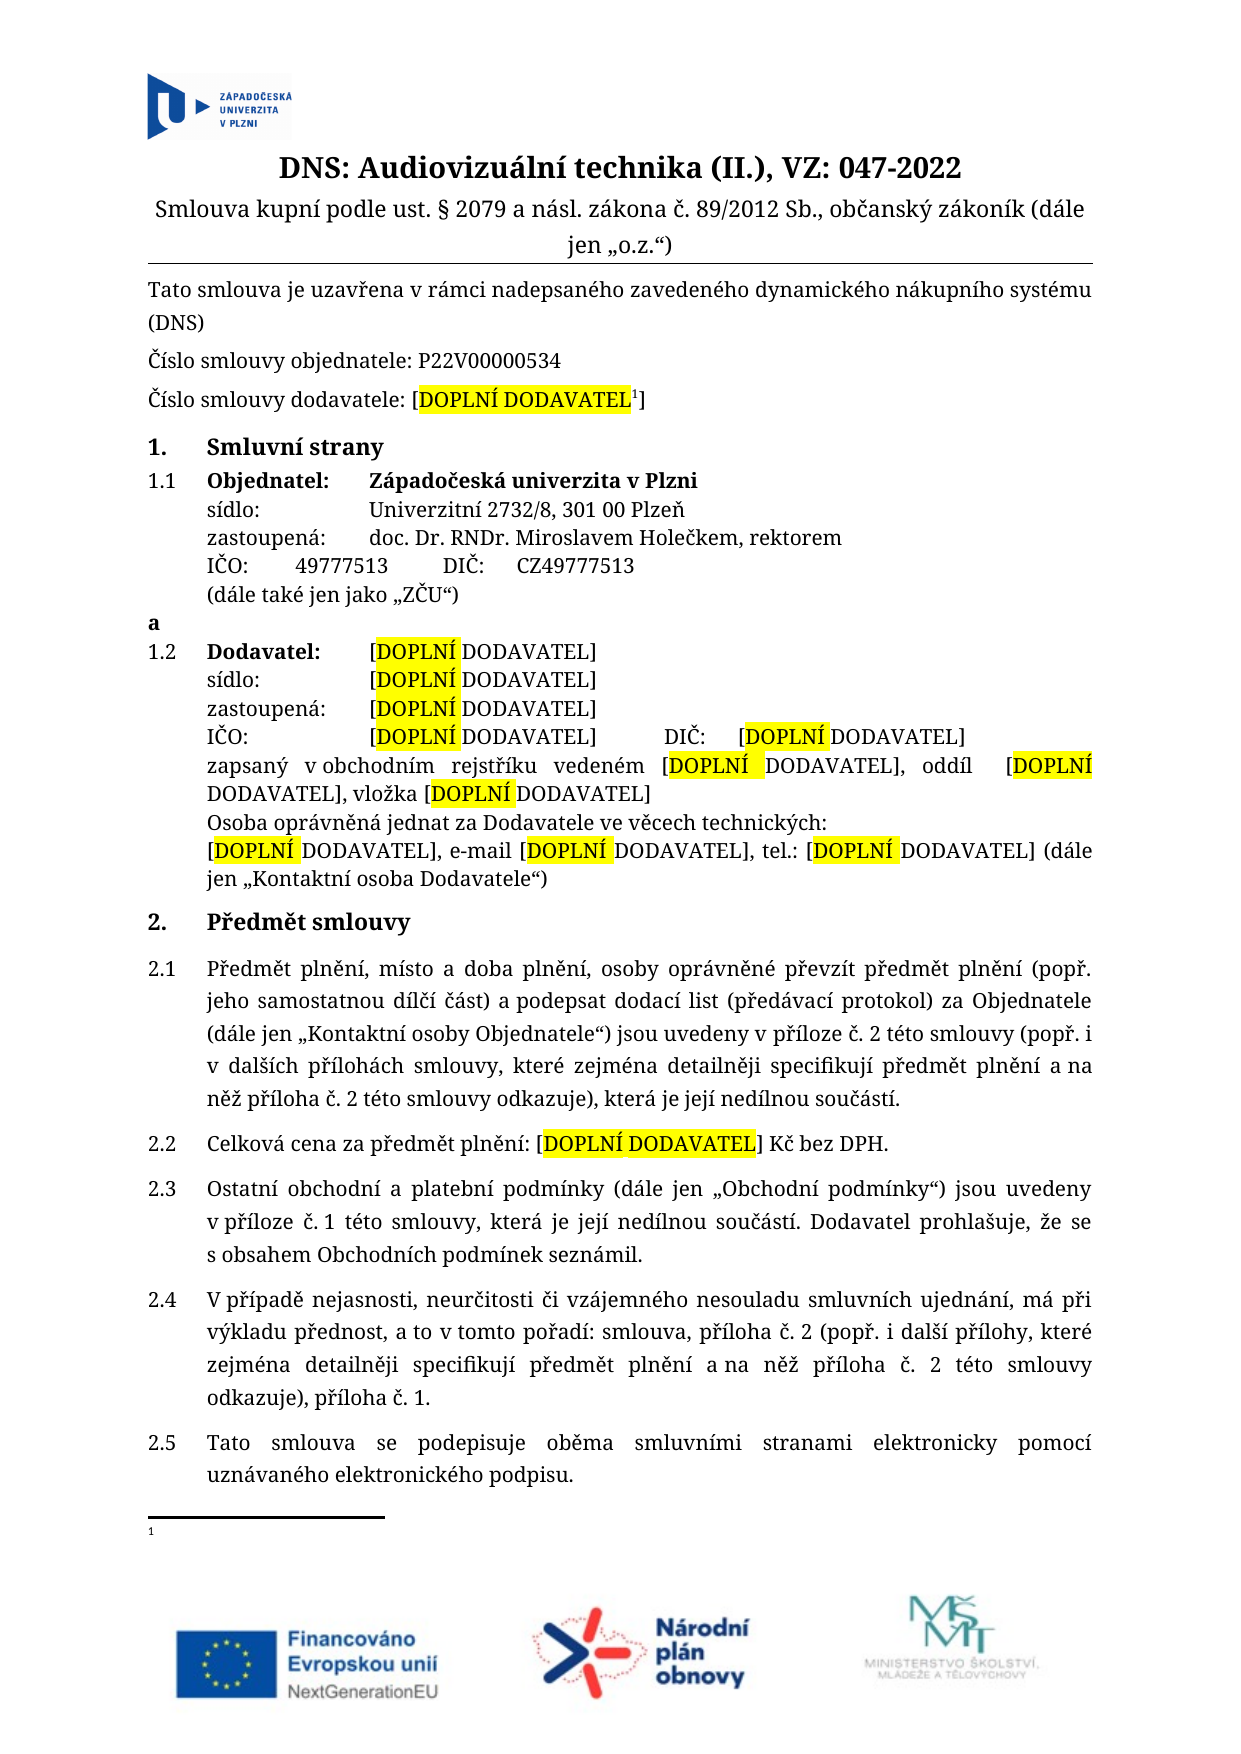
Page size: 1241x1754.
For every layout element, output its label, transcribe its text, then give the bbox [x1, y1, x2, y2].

text [DOPLNÍ DODAVATEL], e-mail [DOPLNÍ DODAVATEL], tel.: [DOPLNÍ DODAVATEL] (dále jen „Kontaktní osoba Dodavatele“) [207, 836, 1093, 893]
text IČO: [DOPLNÍ DODAVATEL] DIČ: [DOPLNÍ DODAVATEL] [830, 722, 1093, 751]
text (dále také jen jako „ZČU“) [207, 580, 1093, 608]
list Tato smlouva se podepisuje oběma smluvními stranami elektronicky pomocí uznávaného elektronického podpisu. [148, 1428, 1093, 1489]
list Předmět smlouvy [148, 905, 1093, 937]
picture [147, 1548, 1093, 1726]
text IČO: 49777513 DIČ: CZ49777513 [207, 552, 1093, 580]
text DNS: Audiovizuální technika (II.), VZ: 047-2022 [148, 148, 1093, 187]
text sídlo: Univerzitní 2732/8, 301 00 Plzeň [207, 495, 1093, 523]
list Celková cena za předmět plnění: [DOPLNÍ DODAVATEL] Kč bez DPH. [148, 1129, 543, 1158]
text zastoupená: [DOPLNÍ DODAVATEL] [461, 694, 1093, 722]
text sídlo: [DOPLNÍ DODAVATEL] [207, 665, 376, 694]
list V případě nejasnosti, neurčitosti či vzájemného nesouladu smluvních ujednání, má při výkladu přednost, a to v tomto pořadí: smlouva, příloha č. 2 (popř. i další přílohy, které zejména detailněji specifikují předmět plnění a na něž příloha č. 2 této smlouvy odkazuje), příloha č. 1. [148, 1285, 1093, 1411]
list Smluvní strany [148, 430, 1093, 462]
text Číslo smlouvy dodavatele: [DOPLNÍ DODAVATEL] [148, 385, 419, 414]
text zapsaný v obchodním rejstříku vedeném [DOPLNÍ DODAVATEL], oddíl [DOPLNÍ DODAVATEL], vložka [DOPLNÍ DODAVATEL] [207, 751, 1093, 808]
picture [147, 73, 292, 140]
text a [148, 608, 1093, 637]
text Tato smlouva je uzavřena v rámci nadepsaného zavedeného dynamického nákupního systému (DNS) [148, 275, 1093, 336]
list Dodavatel: [DOPLNÍ DODAVATEL] [461, 637, 1093, 665]
text zastoupená: [DOPLNÍ DODAVATEL] [207, 694, 376, 722]
list Předmět plnění, místo a doba plnění, osoby oprávněné převzít předmět plnění (popř. jeho samostatnou dílčí část) a podepsat dodací list (předávací protokol) za Objednatele (dále jen „Kontaktní osoby Objednatele“) jsou uvedeny v příloze č. 2 této smlouvy (popř. i v dalších přílohách smlouvy, které zejména detailněji specifikují předmět plnění a na něž příloha č. 2 této smlouvy odkazuje), která je její nedílnou součástí. [148, 954, 1093, 1113]
text IČO: [DOPLNÍ DODAVATEL] DIČ: [DOPLNÍ DODAVATEL] [207, 722, 376, 751]
text Osoba oprávněná jednat za Dodavatele ve věcech technických: [207, 808, 1093, 836]
list Objednatel: Západočeská univerzita v Plzni [148, 466, 1093, 495]
text Číslo smlouvy objednatele: P22V00000534 [148, 346, 1093, 375]
text zastoupená: doc. Dr. RNDr. Miroslavem Holečkem, rektorem [207, 523, 1093, 552]
list Ostatní obchodní a platební podmínky (dále jen „Obchodní podmínky“) jsou uvedeny v příloze č. 1 této smlouvy, která je její nedílnou součástí. Dodavatel prohlašuje, že se s obsahem Obchodních podmínek seznámil. [148, 1174, 1093, 1268]
text Smlouva kupní podle ust. § 2079 a násl. zákona č. 89/2012 Sb., občanský zákoník (dále jen „o.z.“) [148, 193, 1093, 263]
list Dodavatel: [DOPLNÍ DODAVATEL] [148, 637, 376, 665]
text IČO: [DOPLNÍ DODAVATEL] DIČ: [DOPLNÍ DODAVATEL] [461, 722, 745, 751]
text Číslo smlouvy dodavatele: [DOPLNÍ DODAVATEL] [631, 385, 1093, 414]
list Celková cena za předmět plnění: [DOPLNÍ DODAVATEL] Kč bez DPH. [756, 1129, 1093, 1158]
text sídlo: [DOPLNÍ DODAVATEL] [461, 665, 1093, 694]
